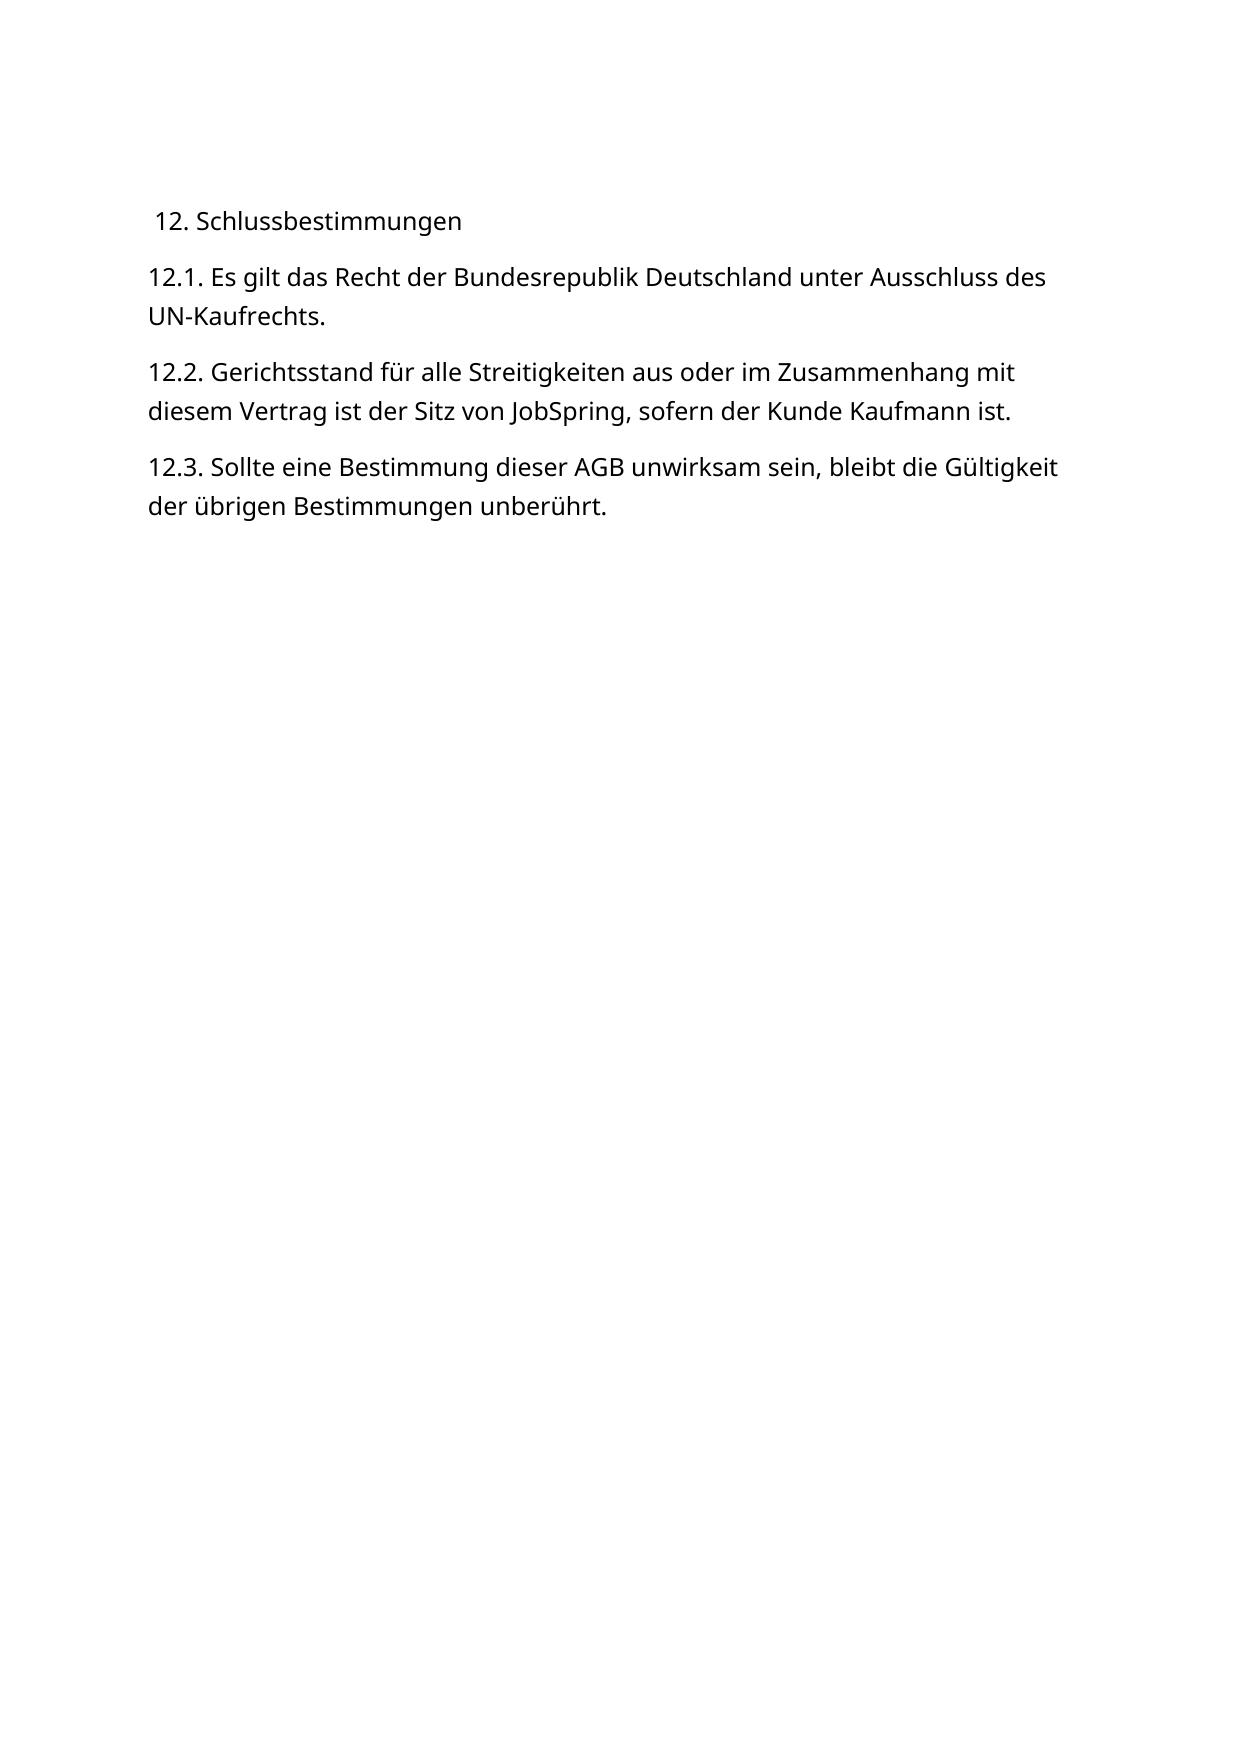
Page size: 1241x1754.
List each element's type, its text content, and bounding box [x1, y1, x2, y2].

text 12.1. Es gilt das Recht der Bundesrepublik Deutschland unter Ausschluss des UN-Kaufrechts. [148, 259, 1093, 332]
text 12.3. Sollte eine Bestimmung dieser AGB unwirksam sein, bleibt die Gültigkeit der übrigen Bestimmungen unberührt. [148, 449, 1093, 522]
text 12. Schlussbestimmungen [148, 203, 1093, 237]
text 12.2. Gerichtsstand für alle Streitigkeiten aus oder im Zusammenhang mit diesem Vertrag ist der Sitz von JobSpring, sofern der Kunde Kaufmann ist. [148, 354, 1093, 427]
